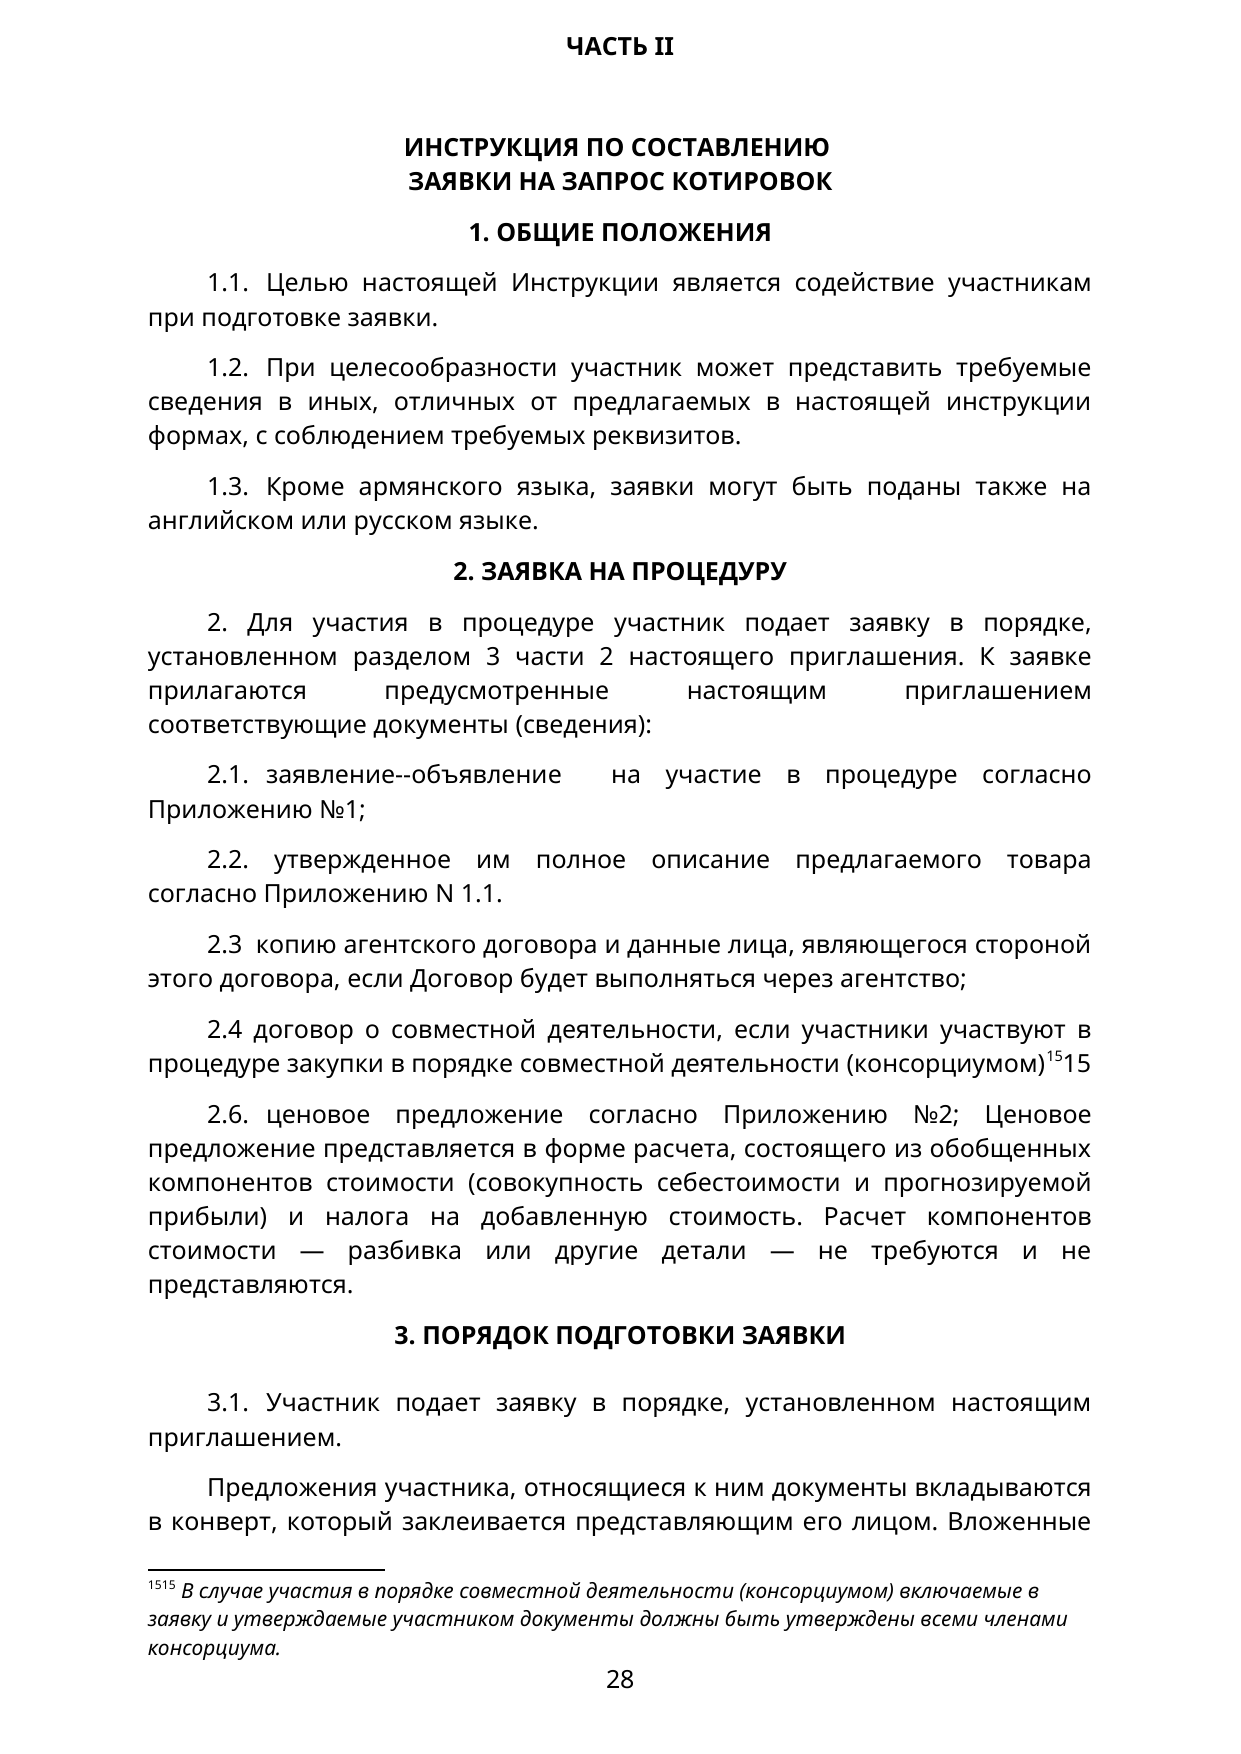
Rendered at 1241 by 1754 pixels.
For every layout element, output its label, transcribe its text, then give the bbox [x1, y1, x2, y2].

text 2. ЗАЯВКА НА ПРОЦЕДУРУ [148, 553, 1092, 588]
text 2.1. заявление--объявлениe на участие в процедуре согласно Приложению №1; [148, 757, 1092, 825]
text 2.4 договор о совместной деятельности, если участники участвуют в процедуре закупки в порядке совместной деятельности (консорциумом)15 [148, 1012, 1092, 1080]
text 1. ОБЩИЕ ПОЛОЖЕНИЯ [148, 214, 1092, 248]
text 3. ПОРЯДОК ПОДГОТОВКИ ЗАЯВКИ [148, 1317, 1092, 1351]
text 1.3. Кроме армянского языка, заявки могут быть поданы также на английском или русском языке. [148, 469, 1092, 537]
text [148, 1470, 1092, 1538]
text 1.2. При целесообразности участник может представить требуемые сведения в иных, отличных от предлагаемых в настоящей инструкции формах, с соблюдением требуемых реквизитов. [148, 350, 1092, 452]
text ЧАСТЬ II [148, 28, 1092, 62]
text 2.6. ценовое предложение согласно Приложению №2; Ценовое предложение представляется в форме расчета, состоящего из обобщенных компонентов стоимости (совокупность себестоимости и прогнозируемой прибыли) и налога на добавленную стоимость. Расчет компонентов стоимости — разбивка или другие детали — не требуются и не представляются. [148, 1096, 1092, 1301]
text 3.1. Участник подает заявку в порядке, установленном настоящим приглашением. [148, 1385, 1092, 1453]
text 2.3 копию агентского договора и данные лица, являющегося стороной этого договора, если Договор будет выполняться через агентство; [148, 927, 1092, 995]
text 1.1. Целью настоящей Инструкции является содействие участникам при подготовке заявки. [148, 265, 1092, 333]
text 2.2. утвержденнoе им полное описание предлагаемого товара согласно Приложению N 1.1. [148, 842, 1092, 910]
text 2. Для участия в процедуре участник подает заявку в порядке, установленном разделом 3 части 2 настоящего приглашения. К заявке прилагаются предусмотренные настоящим приглашением соответствующие документы (сведения): [148, 604, 1092, 741]
text ИНСТРУКЦИЯ ПО СОСТАВЛЕНИЮ ЗАЯВКИ НА ЗАПРОС КОТИРОВОК [148, 129, 1092, 198]
